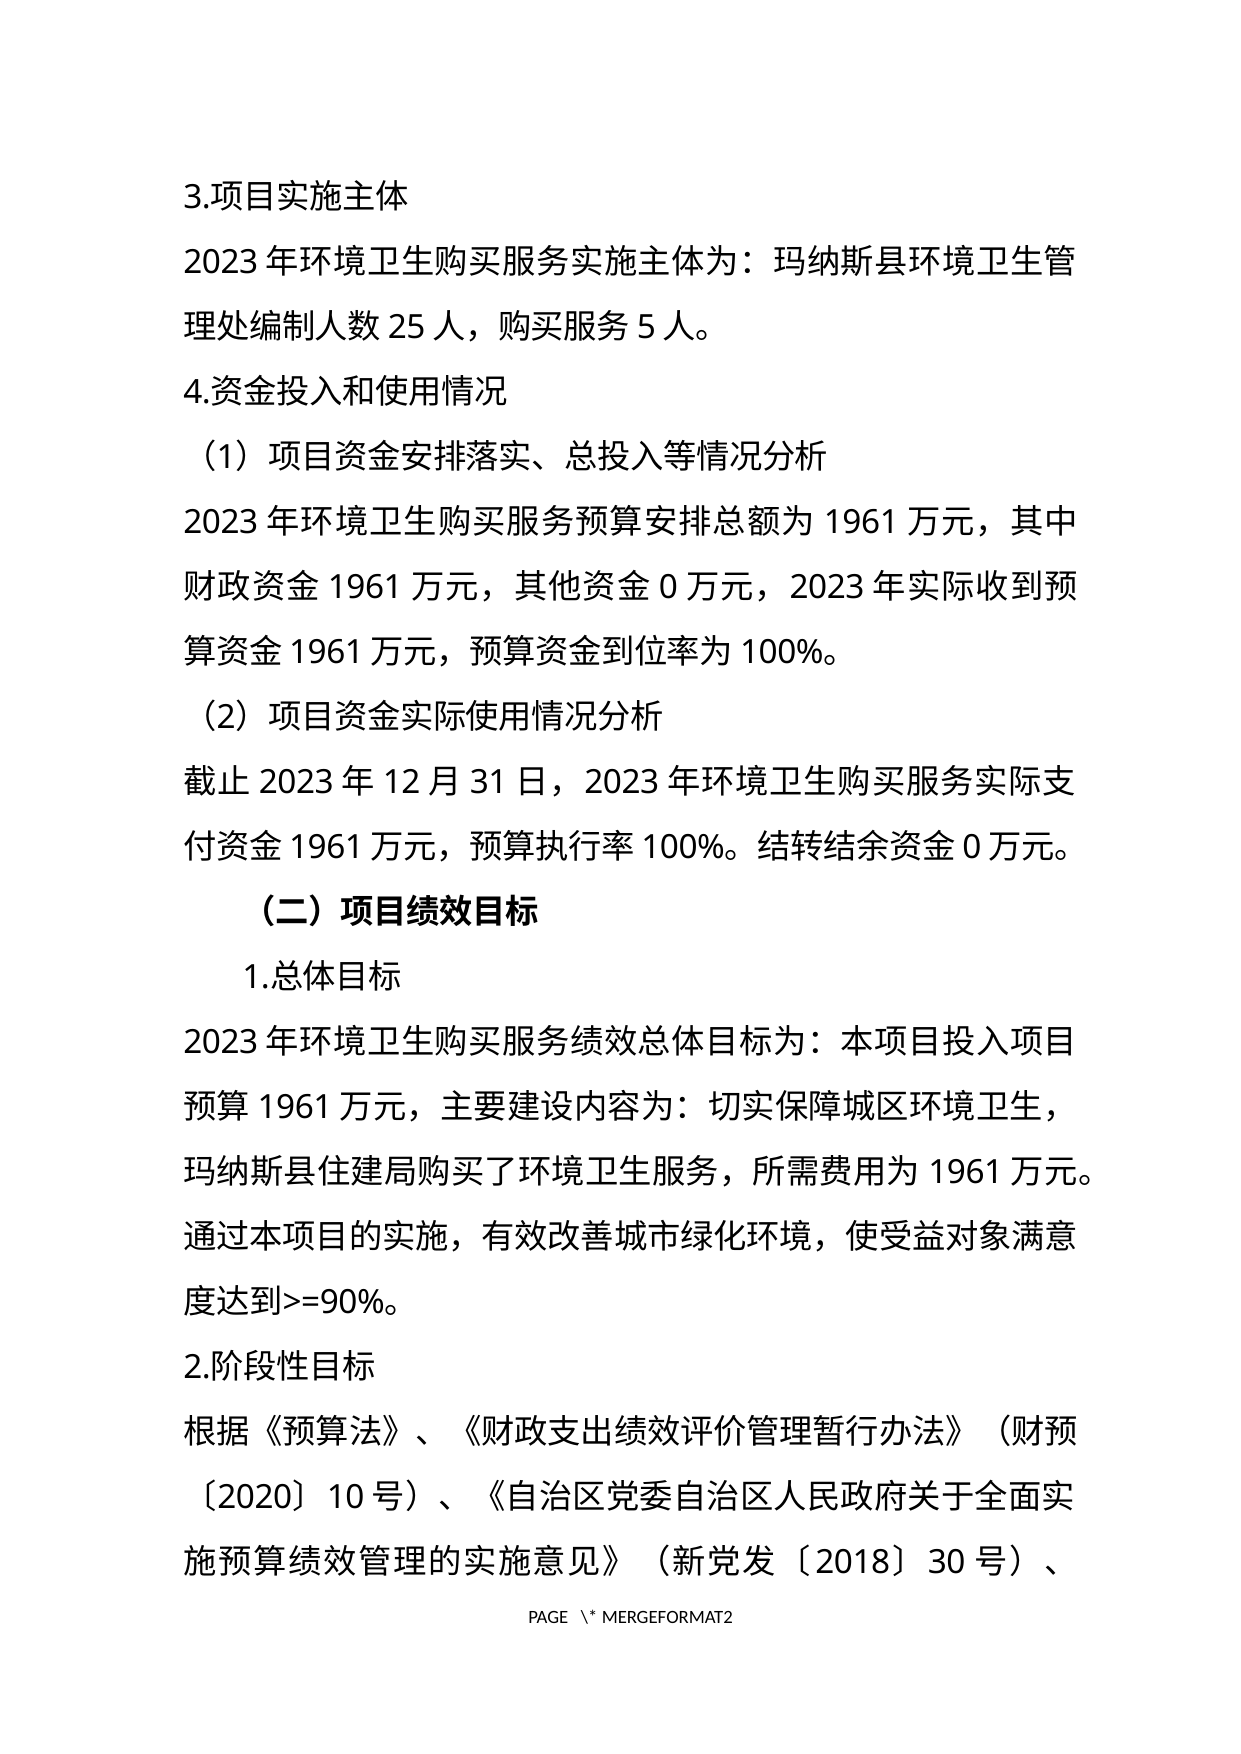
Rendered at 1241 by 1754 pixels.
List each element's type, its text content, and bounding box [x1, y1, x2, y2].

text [183, 942, 1078, 1592]
text （二）项目绩效目标 [183, 877, 1078, 942]
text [183, 162, 1078, 877]
